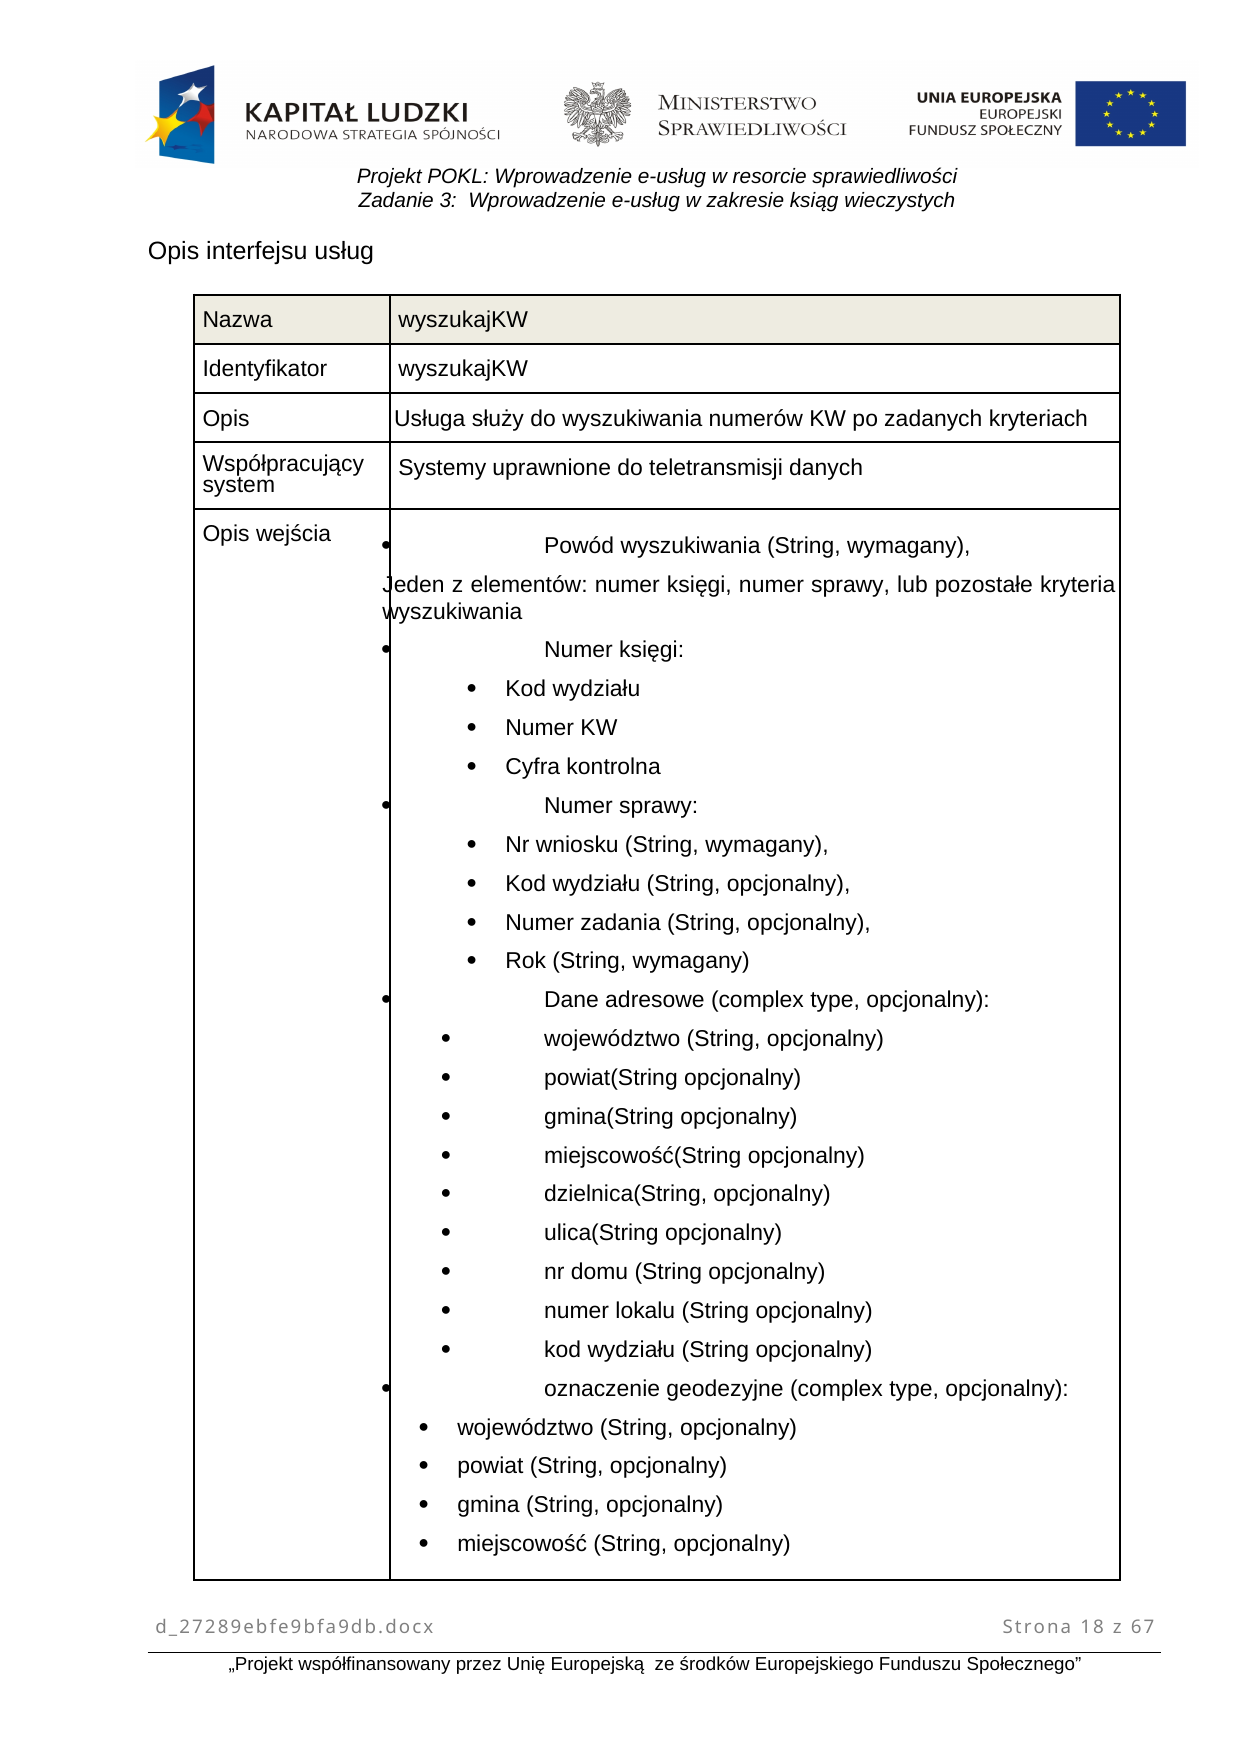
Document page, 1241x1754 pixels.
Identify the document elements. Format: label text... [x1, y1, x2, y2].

table_cell Usługa służy do wyszukiwania numerów KW po zadanych kryteriach [391, 394, 1119, 441]
table_cell Opis wejścia [195, 510, 389, 1579]
text Opis interfejsu usług [148, 236, 1166, 265]
table_cell Współpracujący system [195, 443, 389, 507]
table_cell wyszukajKW [391, 345, 1119, 392]
table_header wyszukajKW [391, 296, 1119, 343]
table_header Nazwa [195, 296, 389, 343]
table_cell Systemy uprawnione do teletransmisji danych [391, 443, 1119, 507]
table_cell Opis [195, 394, 389, 441]
picture [135, 60, 1200, 168]
table_cell Identyfikator [195, 345, 389, 392]
